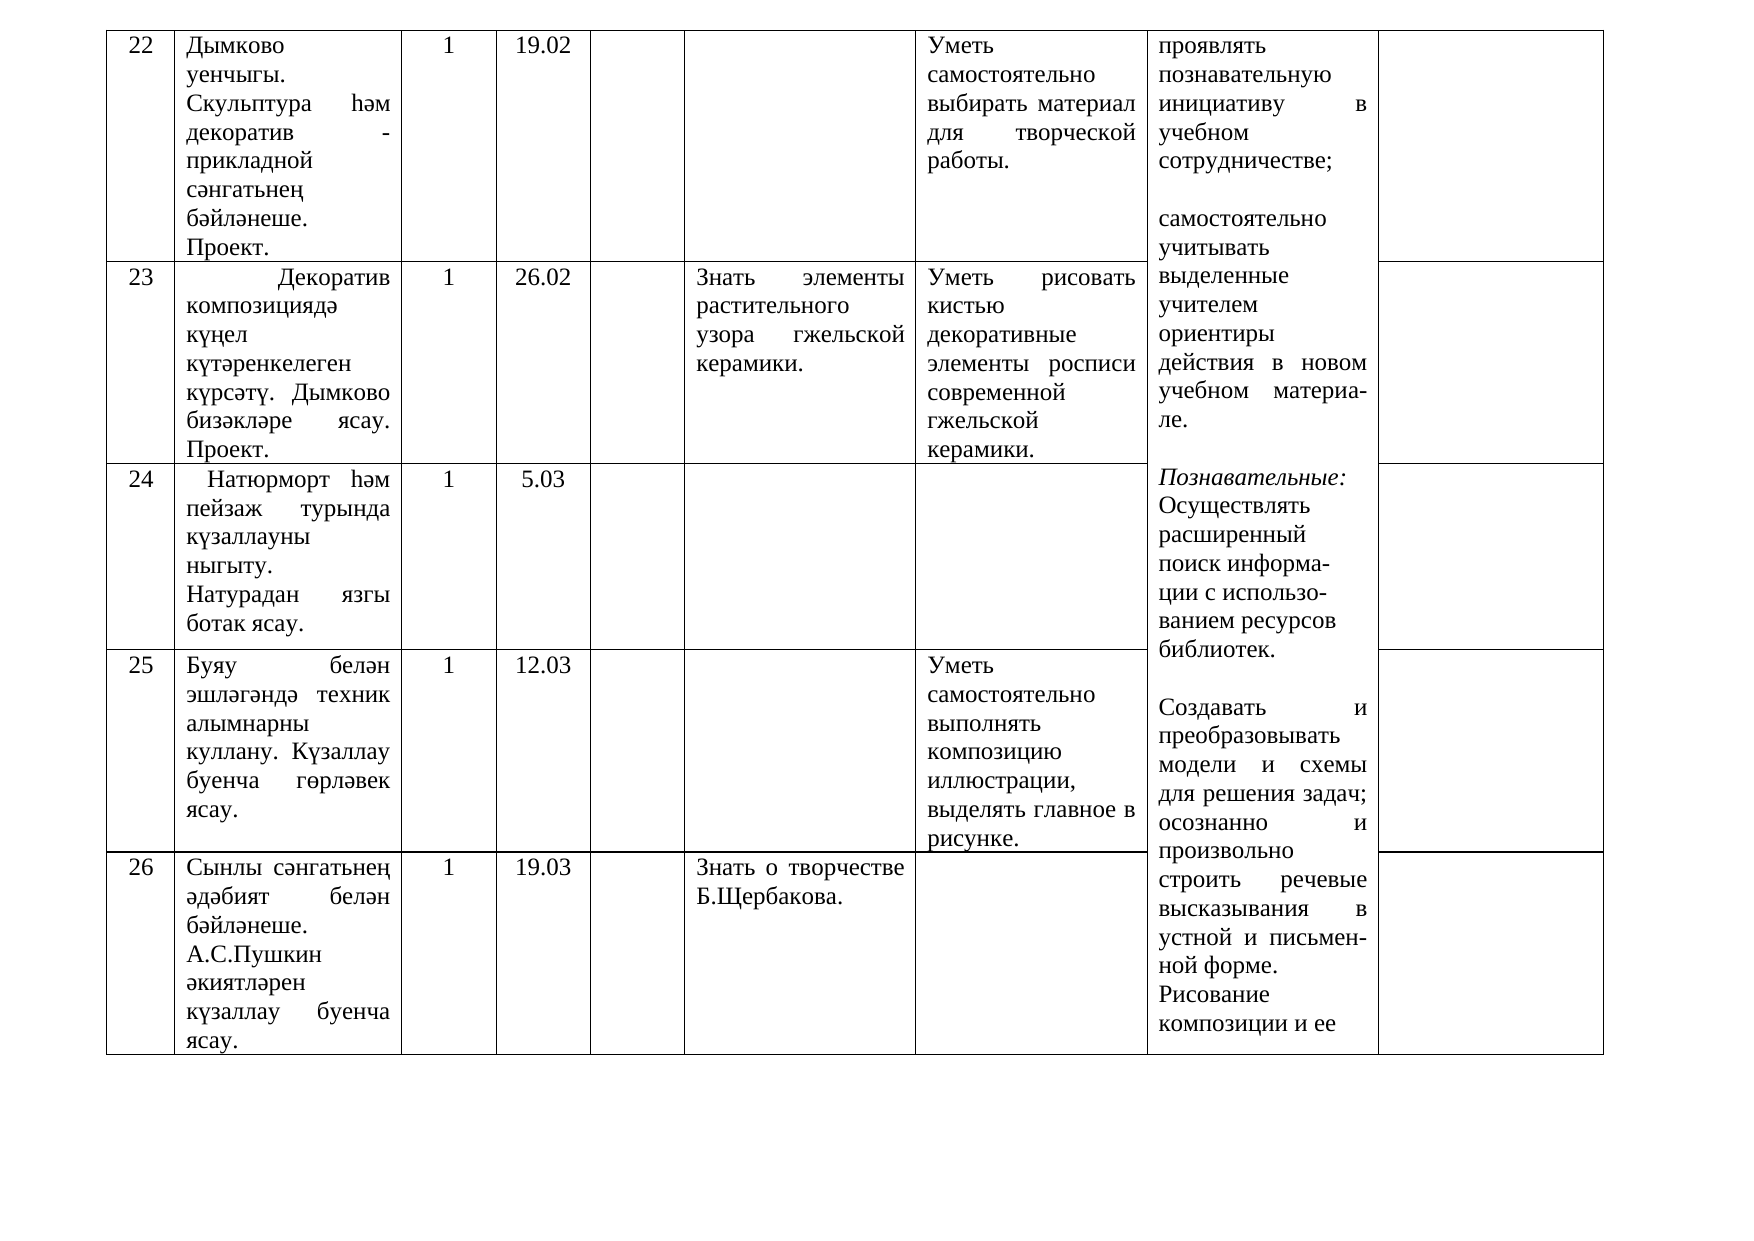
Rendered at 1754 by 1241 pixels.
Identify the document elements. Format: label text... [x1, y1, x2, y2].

table_cell [1379, 853, 1603, 1054]
table_cell 25 [107, 650, 174, 851]
table_cell [591, 262, 684, 463]
table_cell 12.03 [497, 650, 590, 851]
table_cell 19.02 [497, 31, 590, 261]
table_cell [1379, 262, 1603, 463]
table_cell [916, 853, 1147, 1054]
table_cell [685, 31, 915, 261]
table_cell 1 [402, 31, 496, 261]
table_cell Декоратив композициядә күңел күтәренкелеген күрсәтү. Дымково бизәкләре ясау. Проект. [175, 262, 401, 463]
table_cell 5.03 [497, 464, 590, 649]
table_cell Буяу белән эшләгәндә техник алымнарны куллану. Күзаллау буенча гөрләвек ясау. [175, 650, 401, 851]
table_cell Дымково уенчыгы. Скульптура һәм декоратив - прикладной сәнгатьнең бәйләнеше. Проект. [175, 31, 401, 261]
table_cell [685, 464, 915, 649]
table_cell 1 [402, 262, 496, 463]
table_cell 26 [107, 853, 174, 1054]
table_cell 1 [402, 650, 496, 851]
table_cell 24 [107, 464, 174, 649]
table_cell 26.02 [497, 262, 590, 463]
table_cell [591, 853, 684, 1054]
table_cell Уметь рисовать кистью декоративные элементы росписи современной гжельской керамики. [916, 262, 1147, 463]
table_cell 22 [107, 31, 174, 261]
table_cell [591, 650, 684, 851]
table_cell 1 [402, 853, 496, 1054]
table_cell [1379, 464, 1603, 649]
table_cell [916, 464, 1147, 649]
table_cell [685, 650, 915, 851]
table_cell Знать элементы растительного узора гжельской керамики. [685, 262, 915, 463]
table_cell [591, 31, 684, 261]
table_cell Уметь самостоятельно выполнять композицию иллюстрации, выделять главное в рисунке. [916, 650, 1147, 851]
table_cell Натюрморт һәм пейзаж турында күзаллауны ныгыту. Натурадан язгы ботак ясау. [175, 464, 401, 649]
table_cell Сынлы сәнгатьнең әдәбият белән бәйләнеше. А.С.Пушкин әкиятләрен күзаллау буенча ясау. [175, 853, 401, 1054]
table_cell Уметь самостоятельно выбирать материал для творческой работы. [916, 31, 1147, 261]
table_cell Знать о творчестве Б.Щербакова. [685, 853, 915, 1054]
table_cell 23 [107, 262, 174, 463]
table_cell [1379, 31, 1603, 261]
table_cell [591, 464, 684, 649]
table_cell [1379, 650, 1603, 851]
table_cell 1 [402, 464, 496, 649]
table_cell 19.03 [497, 853, 590, 1054]
